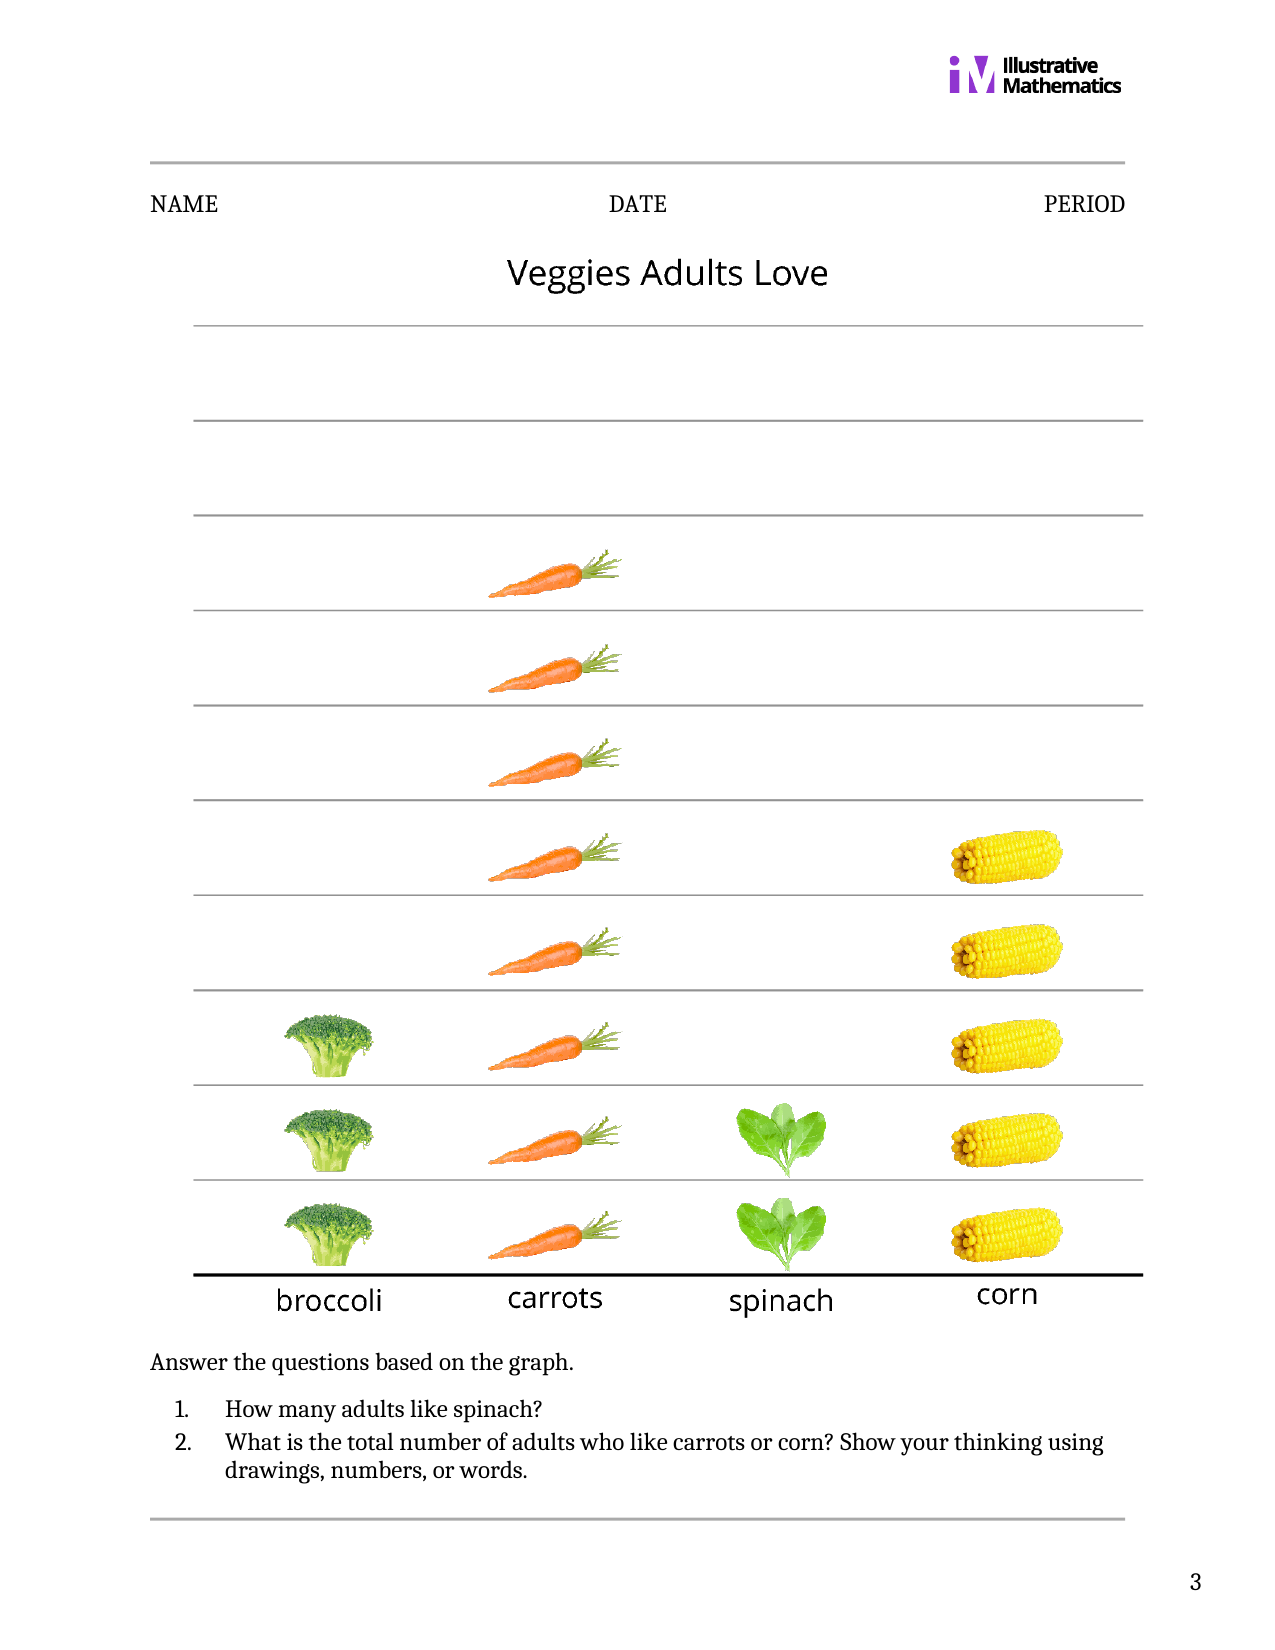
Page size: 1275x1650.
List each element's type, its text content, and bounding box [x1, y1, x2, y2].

list How many adults like spinach? [175, 1395, 1125, 1424]
picture [949, 55, 1121, 93]
picture [168, 247, 1144, 1329]
text Answer the questions based on the graph. [150, 1348, 1125, 1376]
list What is the total number of adults who like carrots or corn? Show your thinking using drawings, numbers, or words. [175, 1428, 1125, 1485]
